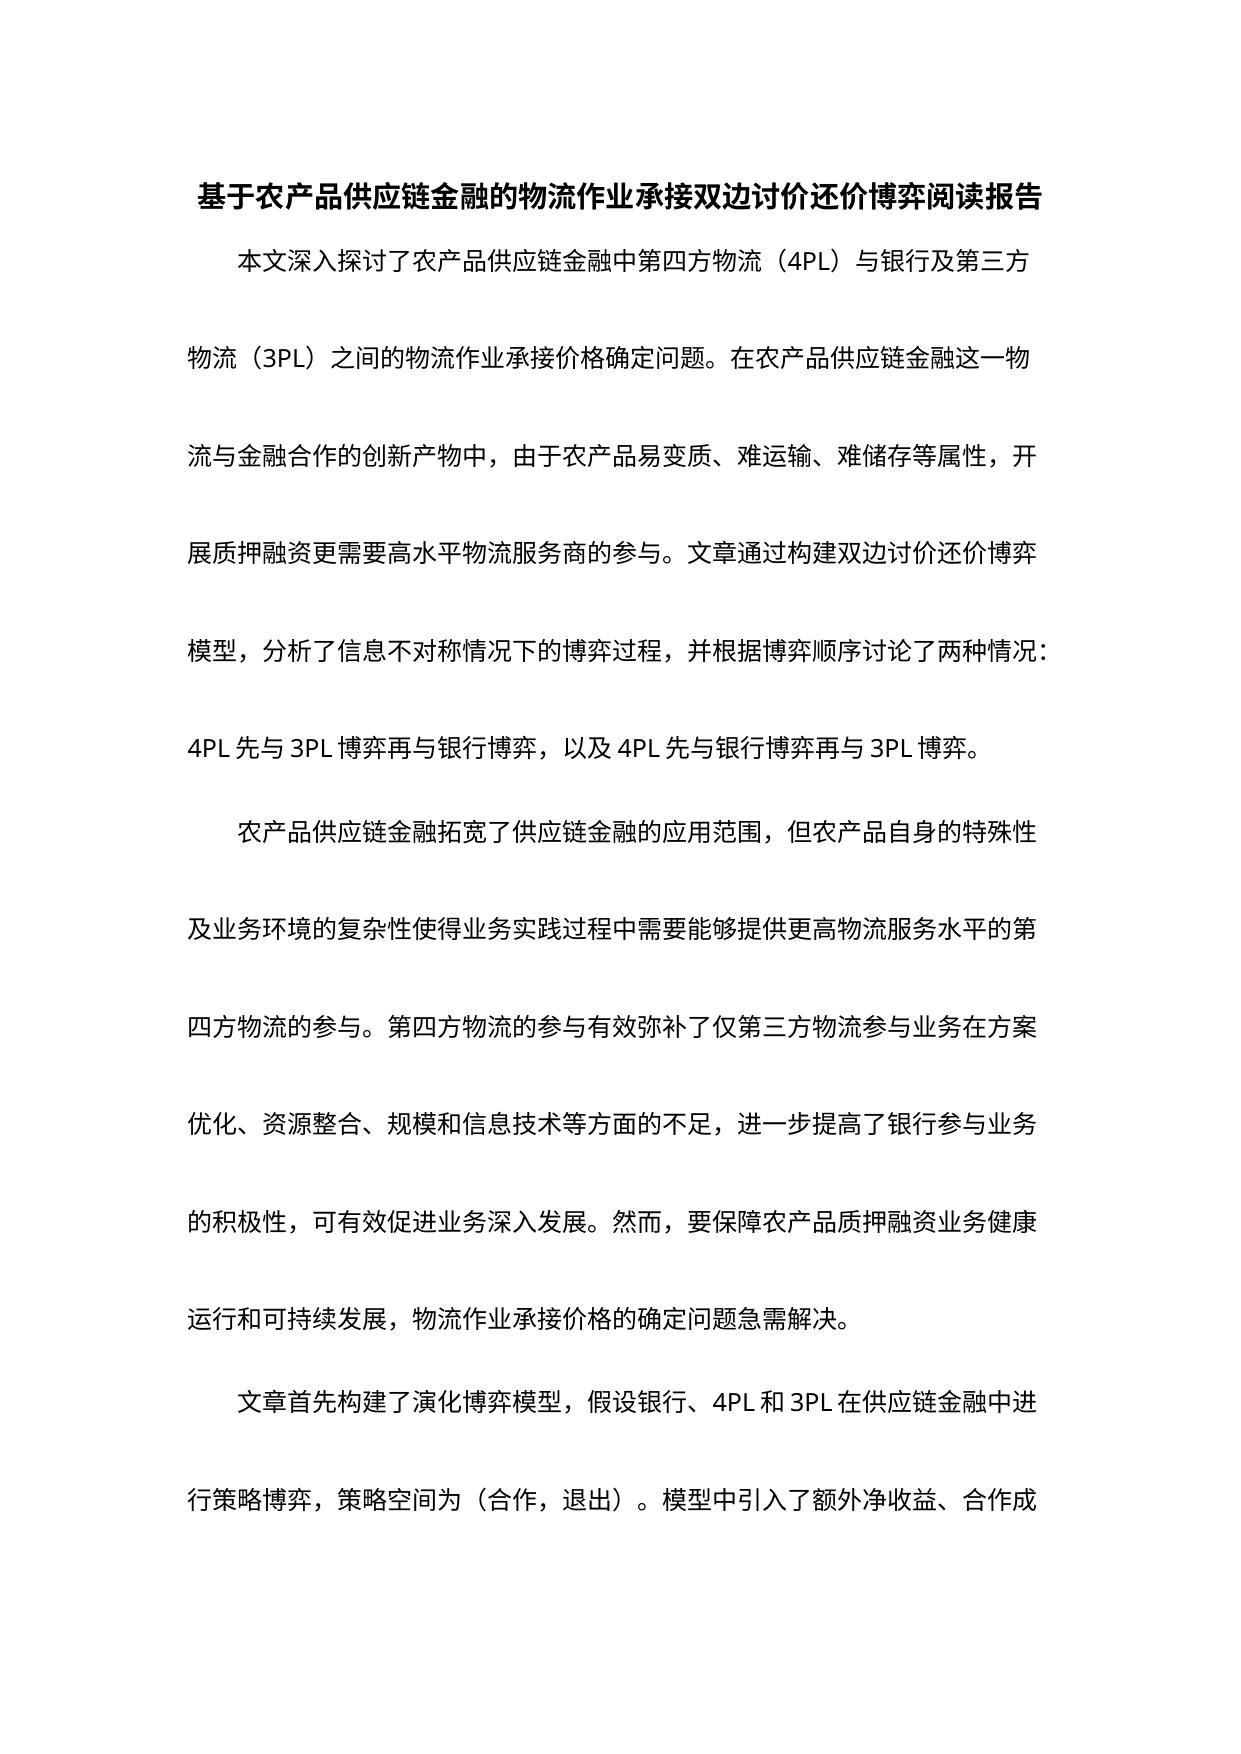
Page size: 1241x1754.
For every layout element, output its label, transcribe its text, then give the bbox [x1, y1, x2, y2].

text 本文深入探讨了农产品供应链金融中第四方物流（4PL）与银行及第三方物流（3PL）之间的物流作业承接价格确定问题。在农产品供应链金融这一物流与金融合作的创新产物中，由于农产品易变质、难运输、难储存等属性，开展质押融资更需要高水平物流服务商的参与。文章通过构建双边讨价还价博弈模型，分析了信息不对称情况下的博弈过程，并根据博弈顺序讨论了两种情况：4PL先与3PL博弈再与银行博弈，以及4PL先与银行博弈再与3PL博弈。 [187, 227, 1053, 779]
text 基于农产品供应链金融的物流作业承接双边讨价还价博弈阅读报告 [187, 162, 1053, 227]
text 农产品供应链金融拓宽了供应链金融的应用范围，但农产品自身的特殊性及业务环境的复杂性使得业务实践过程中需要能够提供更高物流服务水平的第四方物流的参与。第四方物流的参与有效弥补了仅第三方物流参与业务在方案优化、资源整合、规模和信息技术等方面的不足，进一步提高了银行参与业务的积极性，可有效促进业务深入发展。然而，要保障农产品质押融资业务健康运行和可持续发展，物流作业承接价格的确定问题急需解决。 [187, 798, 1053, 1350]
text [187, 1368, 1053, 1531]
